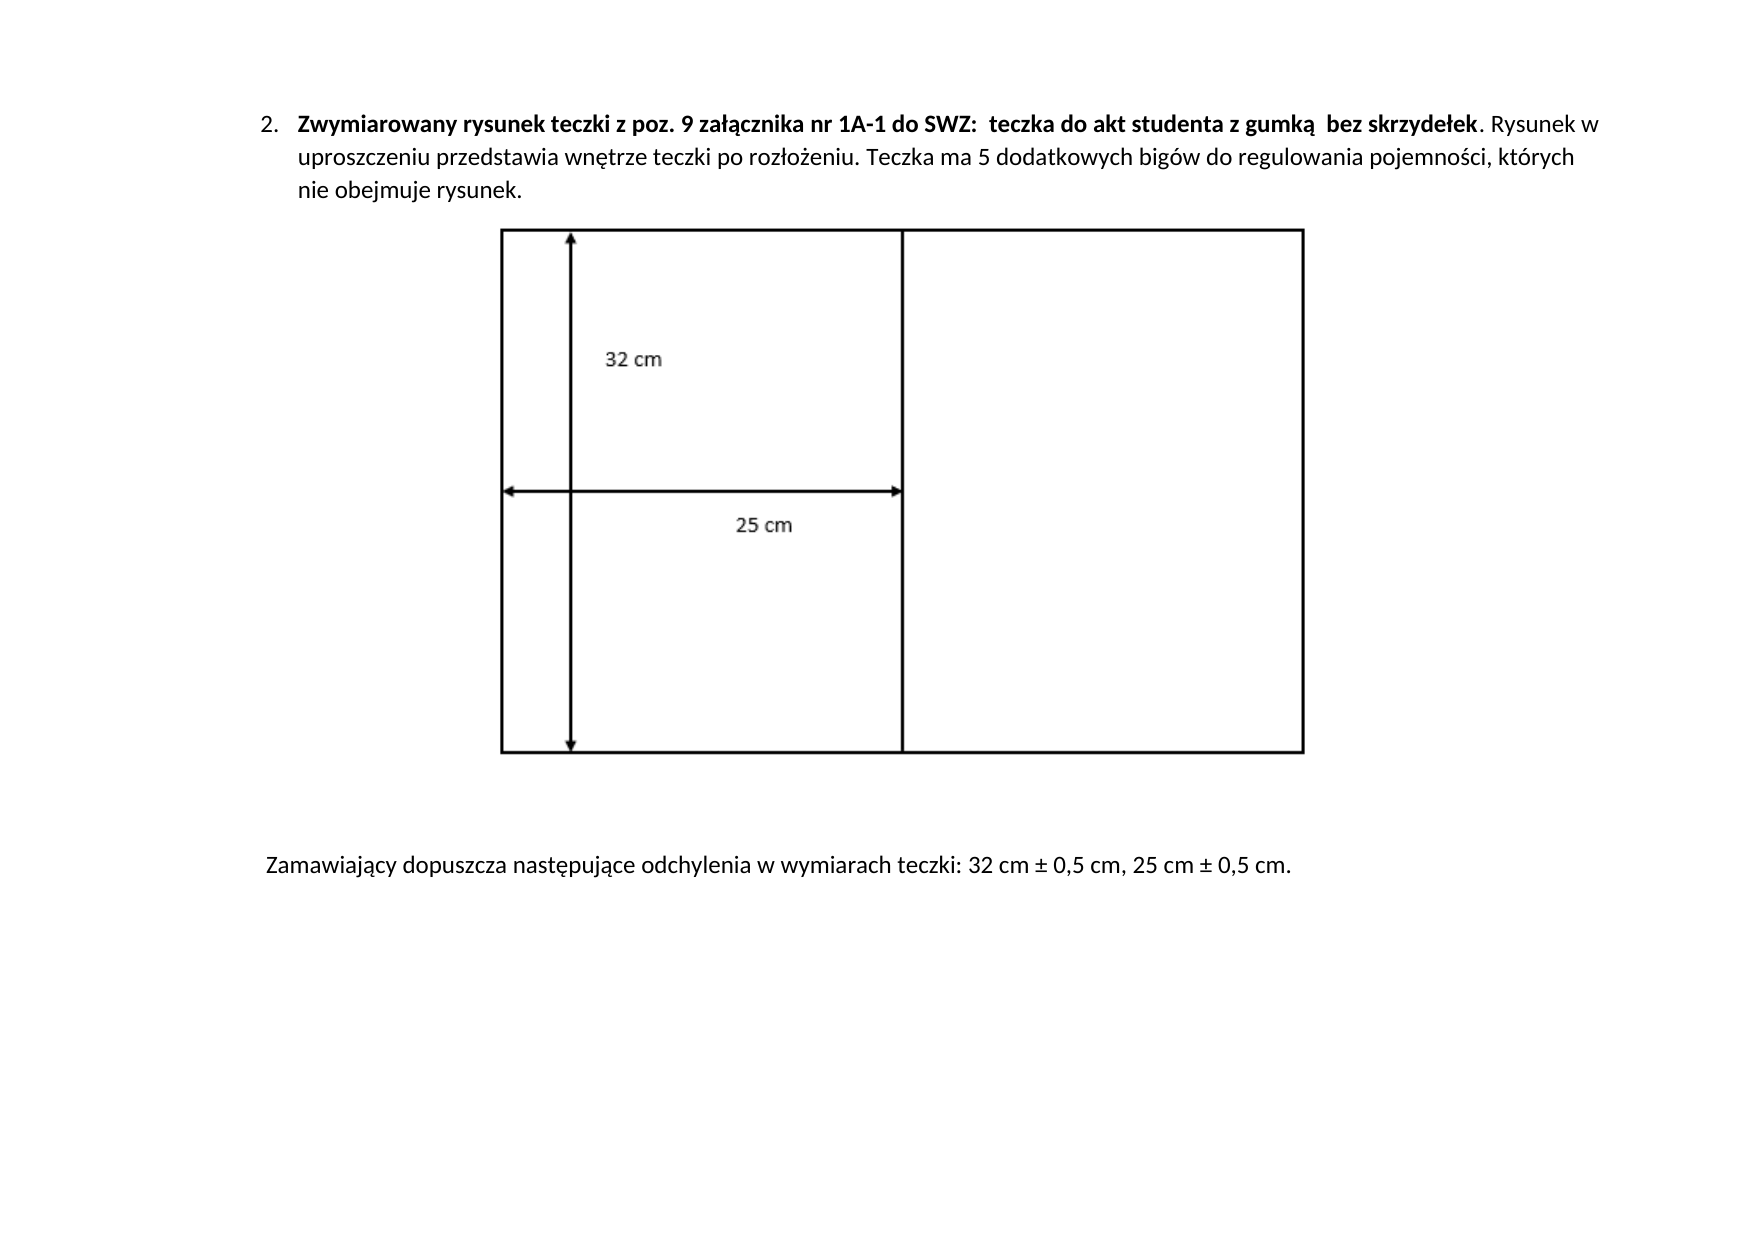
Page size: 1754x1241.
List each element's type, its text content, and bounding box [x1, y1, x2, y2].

list Zamawiający dopuszcza następujące odchylenia w wymiarach teczki: 32 cm ± 0,5 cm, 25 cm ± 0,5 cm. [223, 849, 1606, 879]
list Zwymiarowany rysunek teczki z poz. 9 załącznika nr 1A-1 do SWZ: teczka do akt studenta z gumką bez skrzydełek. Rysunek w uproszczeniu przedstawia wnętrze teczki po rozłożeniu. Teczka ma 5 dodatkowych bigów do regulowania pojemności, których nie obejmuje rysunek. [260, 109, 1606, 205]
picture [463, 207, 1366, 781]
